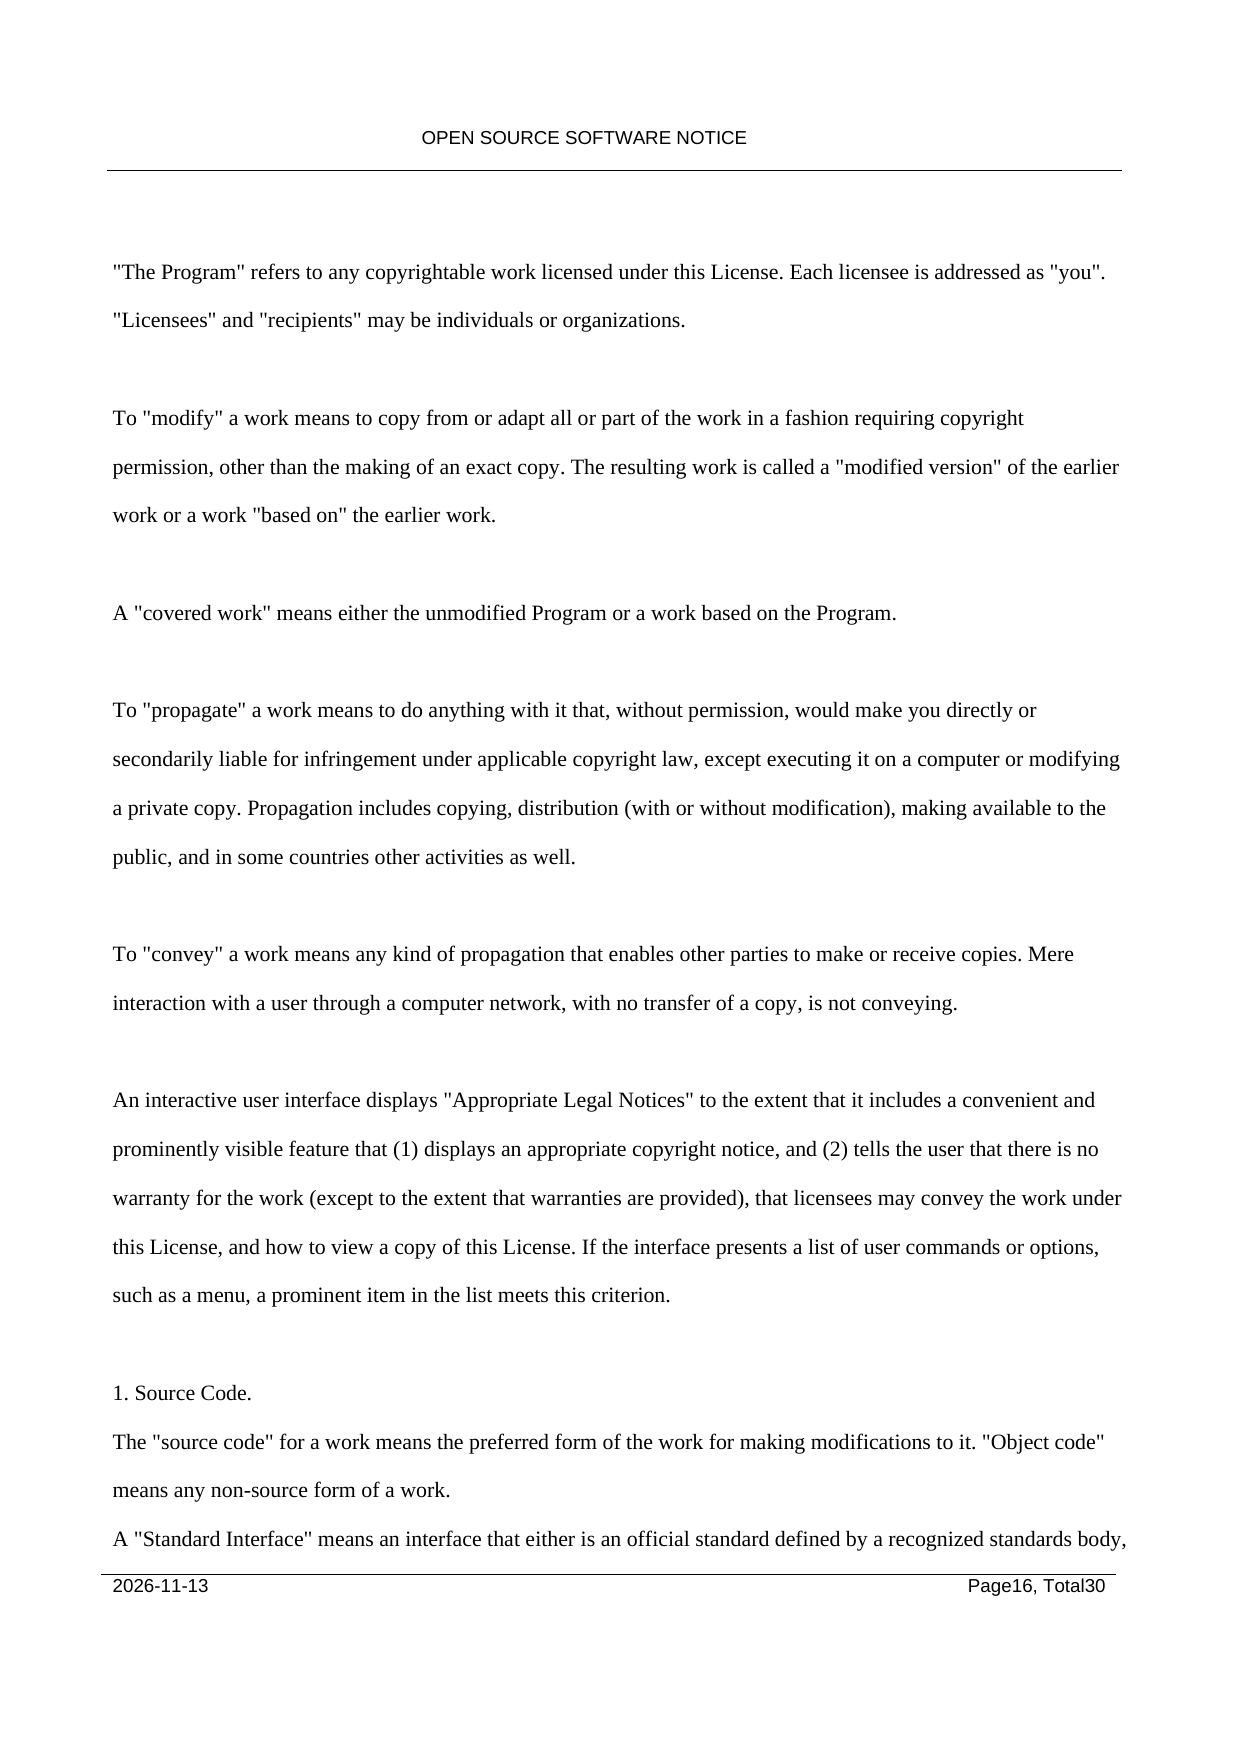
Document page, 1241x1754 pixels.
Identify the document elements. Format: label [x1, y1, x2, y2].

text [112, 206, 1128, 1555]
